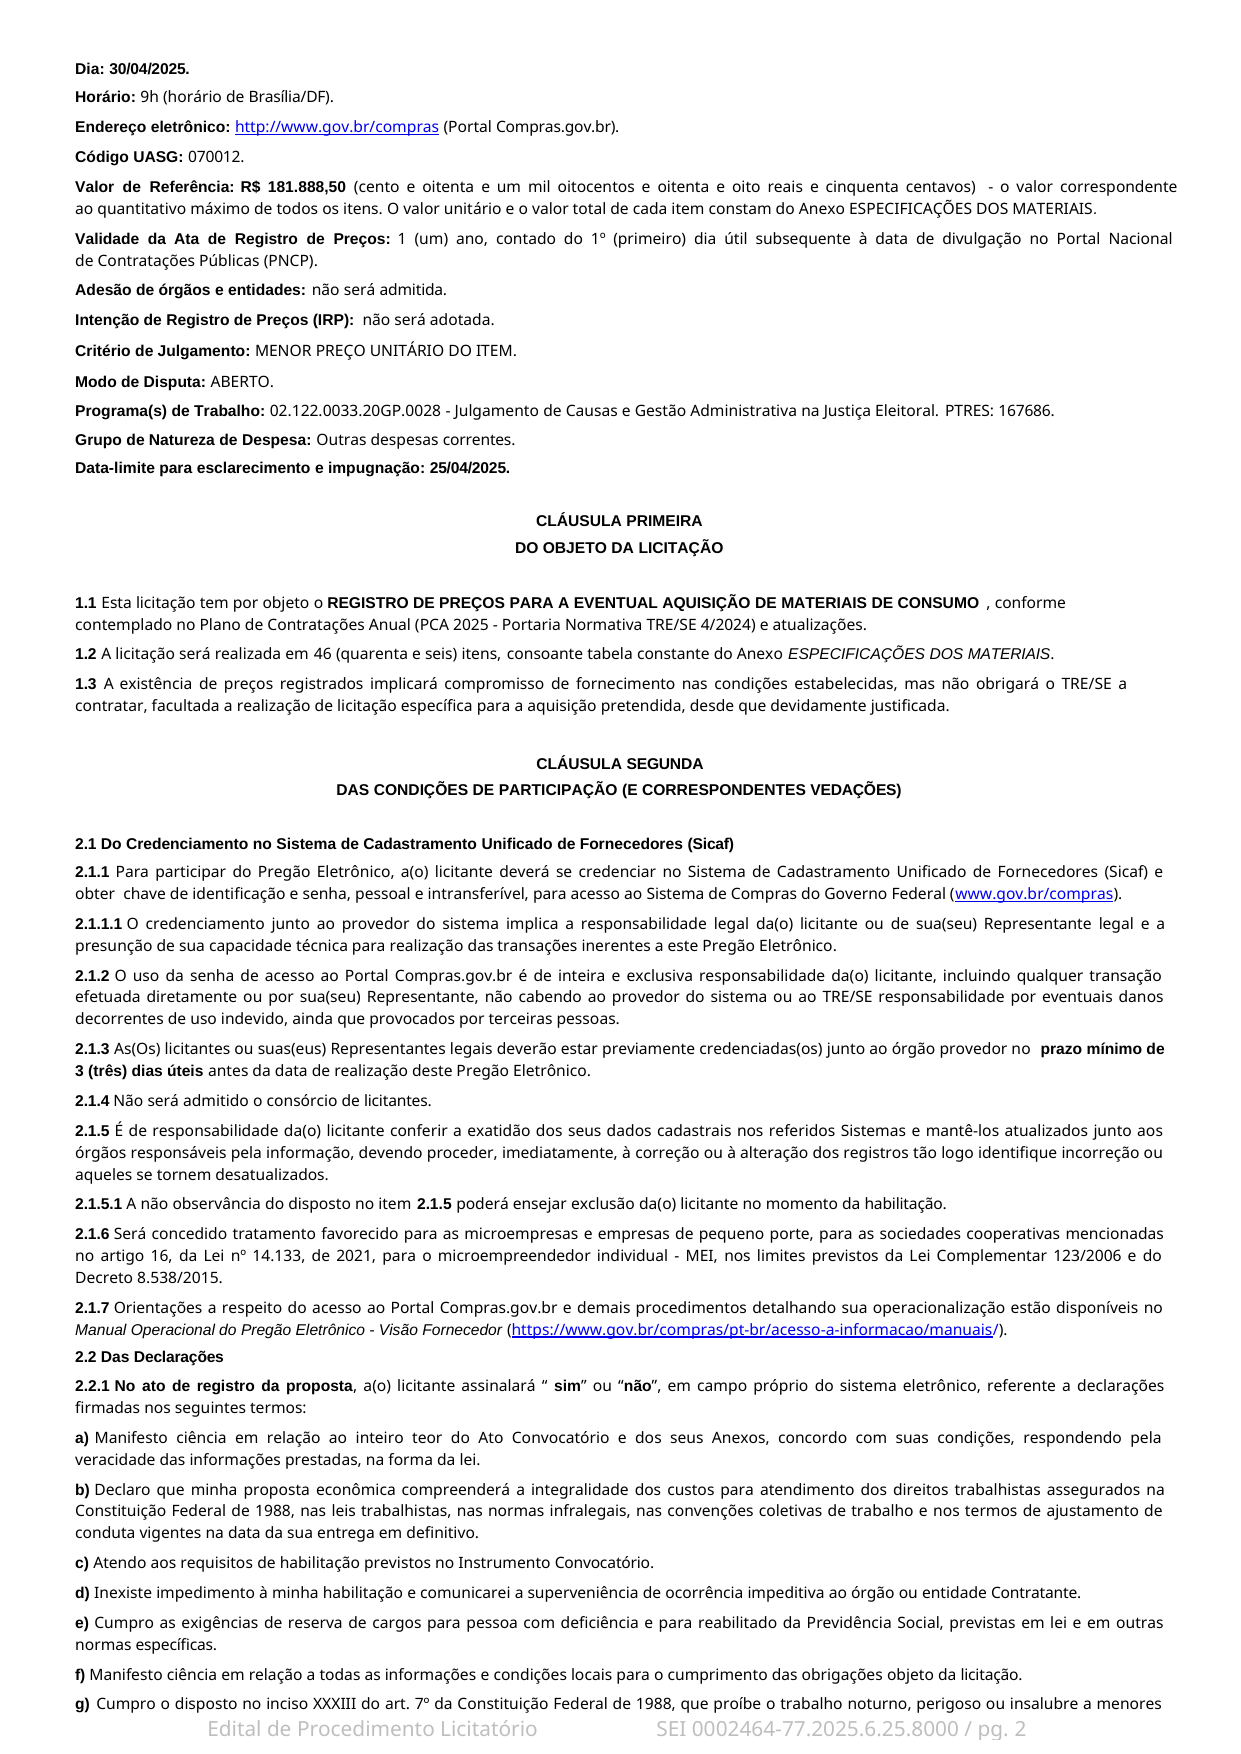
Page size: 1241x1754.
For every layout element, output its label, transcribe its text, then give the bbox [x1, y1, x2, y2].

subtitle CLÁUSULA PRIMEIRA DO OBJETO DA LICITAÇÃO [515, 512, 724, 556]
list Declaro que minha proposta econômica compreenderá a integralidade dos custos para atendimento dos direitos trabalhistas assegurados na Constituição Federal de 1988, nas leis trabalhistas, nas normas infralegais, nas convenções coletivas de trabalho e nos termos de ajustamento de conduta vigentes na data da sua entrega em definitivo. [75, 1478, 1165, 1543]
text Grupo de Natureza de Despesa: Outras despesas correntes. [75, 429, 1181, 450]
list O uso da senha de acesso ao Portal Compras.gov.br é de inteira e exclusiva responsabilidade da(o) licitante, incluindo qualquer transação efetuada diretamente ou por sua(seu) Representante, não cabendo ao provedor do sistema ou ao TRE/SE responsabilidade por eventuais danos decorrentes de uso indevido, ainda que provocados por terceiras pessoas. [75, 964, 1164, 1029]
subtitle Dia: 30/04/2025. [75, 59, 1181, 78]
list É de responsabilidade da(o) licitante conferir a exatidão dos seus dados cadastrais nos referidos Sistemas e mantê-los atualizados junto aos órgãos responsáveis pela informação, devendo proceder, imediatamente, à correção ou à alteração dos registros tão logo identifique incorreção ou aqueles se tornem desatualizados. [75, 1119, 1165, 1184]
list As(Os) licitantes ou suas(eus) Representantes legais deverão estar previamente credenciadas(os) junto ao órgão provedor no prazo mínimo de 3 (três) dias úteis antes da data de realização deste Pregão Eletrônico. [75, 1038, 1165, 1081]
list A existência de preços registrados implicará compromisso de fornecimento nas condições estabelecidas, mas não obrigará o TRE/SE a contratar, facultada a realização de licitação específica para a aquisição pretendida, desde que devidamente justificada. [75, 673, 1163, 716]
text Programa(s) de Trabalho: 02.122.0033.20GP.0028 - Julgamento de Causas e Gestão Administrativa na Justiça Eleitoral. PTRES: 167686. [75, 402, 1181, 420]
list A licitação será realizada em 46 (quarenta e seis) itens, consoante tabela constante do Anexo ESPECIFICAÇÕES DOS MATERIAIS. [75, 643, 1181, 664]
text Data-limite para esclarecimento e impugnação: 25/04/2025. [75, 459, 1181, 477]
subtitle Do Credenciamento no Sistema de Cadastramento Unificado de Fornecedores (Sicaf) [75, 834, 1181, 852]
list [75, 1693, 1165, 1714]
subtitle Das Declarações [75, 1348, 1181, 1366]
text Endereço eletrônico: http://www.gov.br/compras (Portal Compras.gov.br). [75, 116, 1181, 137]
list Esta licitação tem por objeto o REGISTRO DE PREÇOS PARA A EVENTUAL AQUISIÇÃO DE MATERIAIS DE CONSUMO , conforme contemplado no Plano de Contratações Anual (PCA 2025 - Portaria Normativa TRE/SE 4/2024) e atualizações. [75, 591, 1165, 634]
list Não será admitido o consórcio de licitantes. [75, 1090, 1181, 1111]
text Valor de Referência: R$ 181.888,50 (cento e oitenta e um mil oitocentos e oitenta e oito reais e cinquenta centavos) - o valor correspondente ao quantitativo máximo de todos os itens. O valor unitário e o valor total de cada item constam do Anexo ESPECIFICAÇÕES DOS MATERIAIS. [75, 176, 1181, 219]
list Cumpro as exigências de reserva de cargos para pessoa com deficiência e para reabilitado da Previdência Social, previstas em lei e em outras normas específicas. [75, 1612, 1165, 1655]
list O credenciamento junto ao provedor do sistema implica a responsabilidade legal da(o) licitante ou de sua(seu) Representante legal e a presunção de sua capacidade técnica para realização das transações inerentes a este Pregão Eletrônico. [75, 913, 1165, 956]
text DAS CONDIÇÕES DE PARTICIPAÇÃO (E CORRESPONDENTES VEDAÇÕES) [61, 781, 1176, 799]
list Atendo aos requisitos de habilitação previstos no Instrumento Convocatório. [75, 1552, 1181, 1573]
text Horário: 9h (horário de Brasília/DF). [75, 86, 1181, 107]
list Inexiste impedimento à minha habilitação e comunicarei a superveniência de ocorrência impeditiva ao órgão ou entidade Contratante. [75, 1582, 1181, 1603]
list Para participar do Pregão Eletrônico, a(o) licitante deverá se credenciar no Sistema de Cadastramento Unificado de Fornecedores (Sicaf) e obter chave de identificação e senha, pessoal e intransferível, para acesso ao Sistema de Compras do Governo Federal (www.gov.br/compras). [75, 861, 1164, 904]
list Manifesto ciência em relação ao inteiro teor do Ato Convocatório e dos seus Anexos, concordo com suas condições, respondendo pela veracidade das informações prestadas, na forma da lei. [75, 1427, 1163, 1470]
list A não observância do disposto no item 2.1.5 poderá ensejar exclusão da(o) licitante no momento da habilitação. [75, 1193, 1181, 1214]
list Orientações a respeito do acesso ao Portal Compras.gov.br e demais procedimentos detalhando sua operacionalização estão disponíveis no Manual Operacional do Pregão Eletrônico - Visão Fornecedor (https://www.gov.br/compras/pt-br/acesso-a-informacao/manuais/). [75, 1297, 1164, 1340]
text Código UASG: 070012. [75, 146, 1181, 167]
text Validade da Ata de Registro de Preços: 1 (um) ano, contado do 1º (primeiro) dia útil subsequente à data de divulgação no Portal Nacional de Contratações Públicas (PNCP). [75, 227, 1181, 271]
list Será concedido tratamento favorecido para as microempresas e empresas de pequeno porte, para as sociedades cooperativas mencionadas no artigo 16, da Lei nº 14.133, de 2021, para o microempreendedor individual - MEI, nos limites previstos da Lei Complementar 123/2006 e do Decreto 8.538/2015. [75, 1223, 1165, 1288]
list No ato de registro da proposta, a(o) licitante assinalará “ sim” ou “não”, em campo próprio do sistema eletrônico, referente a declarações firmadas nos seguintes termos: [75, 1375, 1165, 1418]
list Manifesto ciência em relação a todas as informações e condições locais para o cumprimento das obrigações objeto da licitação. [75, 1663, 1181, 1684]
subtitle CLÁUSULA SEGUNDA [63, 754, 1176, 772]
text Intenção de Registro de Preços (IRP): não será adotada. Critério de Julgamento: MENOR PREÇO UNITÁRIO DO ITEM. Modo de Disputa: ABERTO. [75, 309, 542, 392]
text Adesão de órgãos e entidades: não será admitida. [75, 279, 1181, 300]
